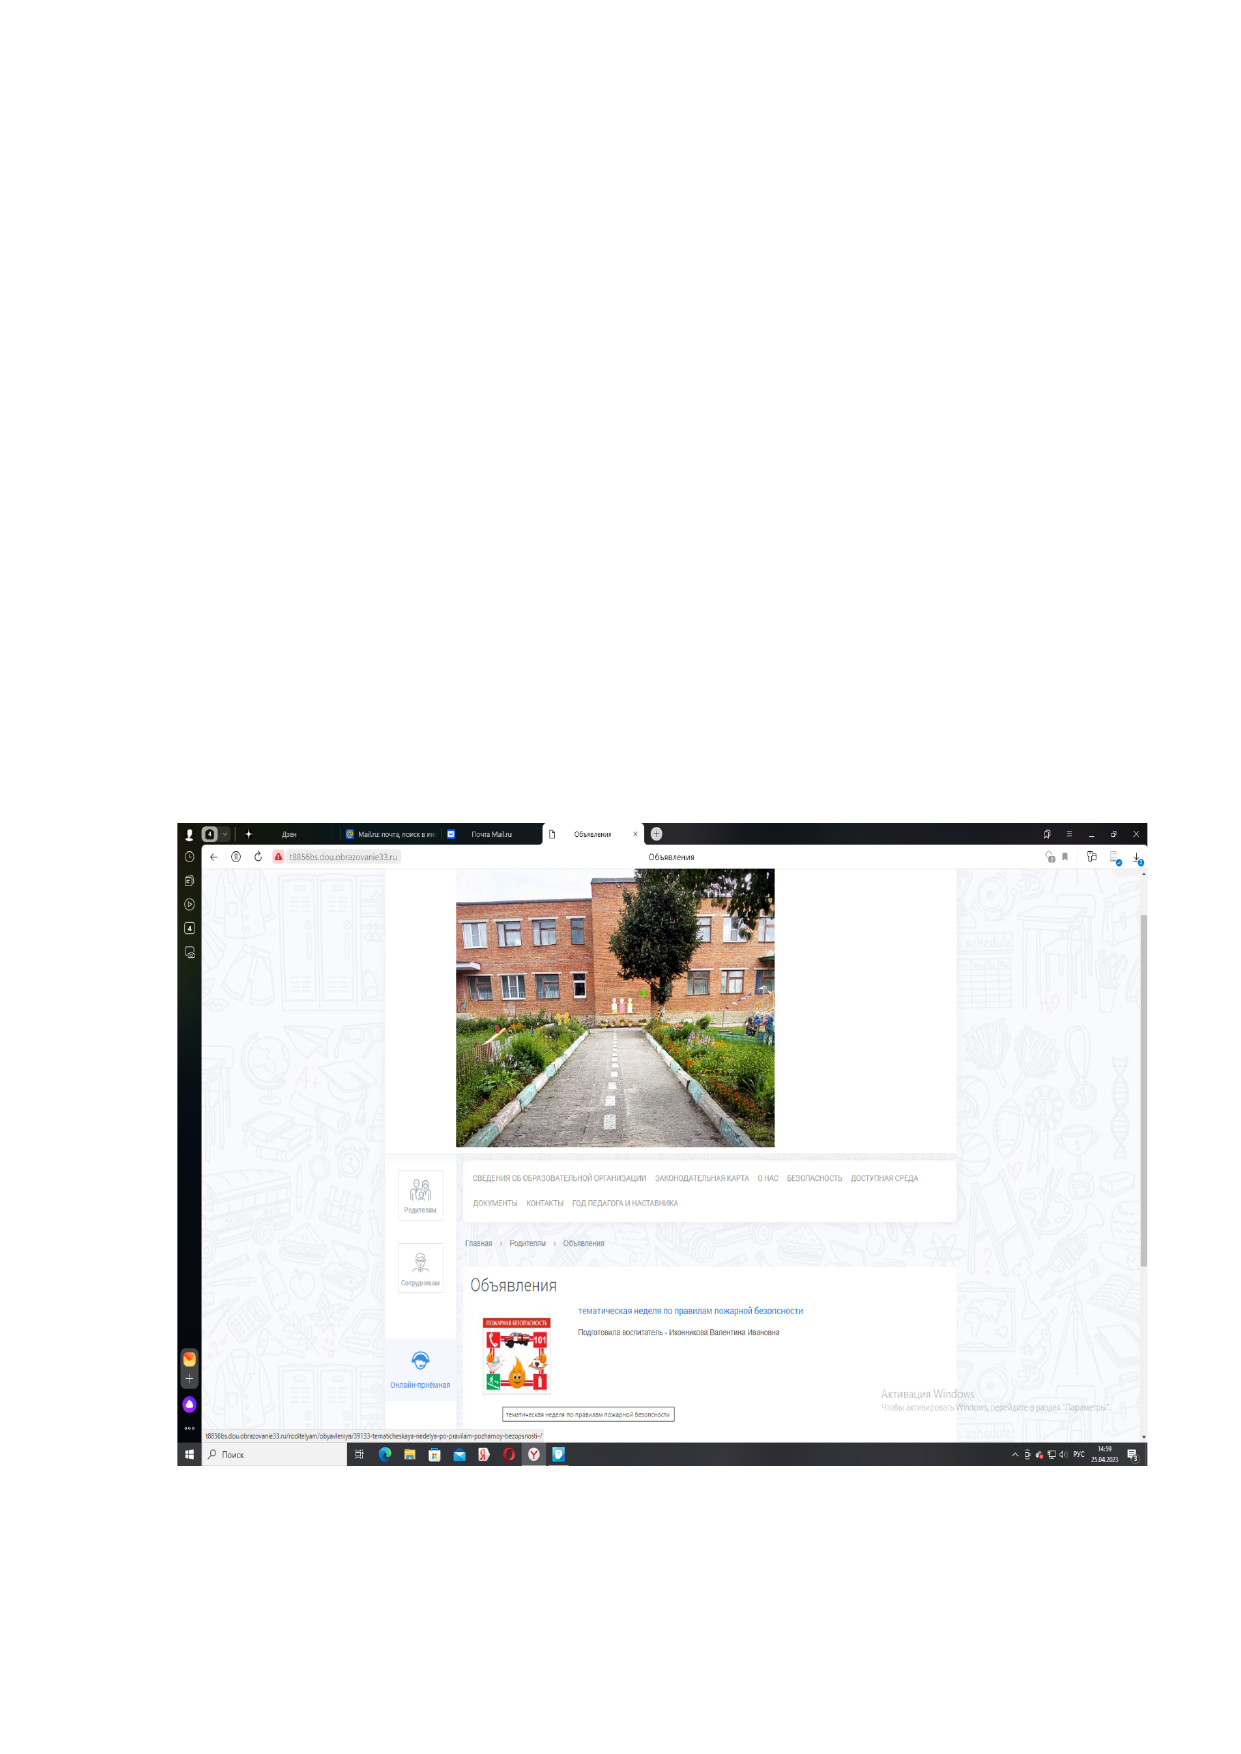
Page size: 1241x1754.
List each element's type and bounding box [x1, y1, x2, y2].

picture [177, 823, 1148, 1466]
